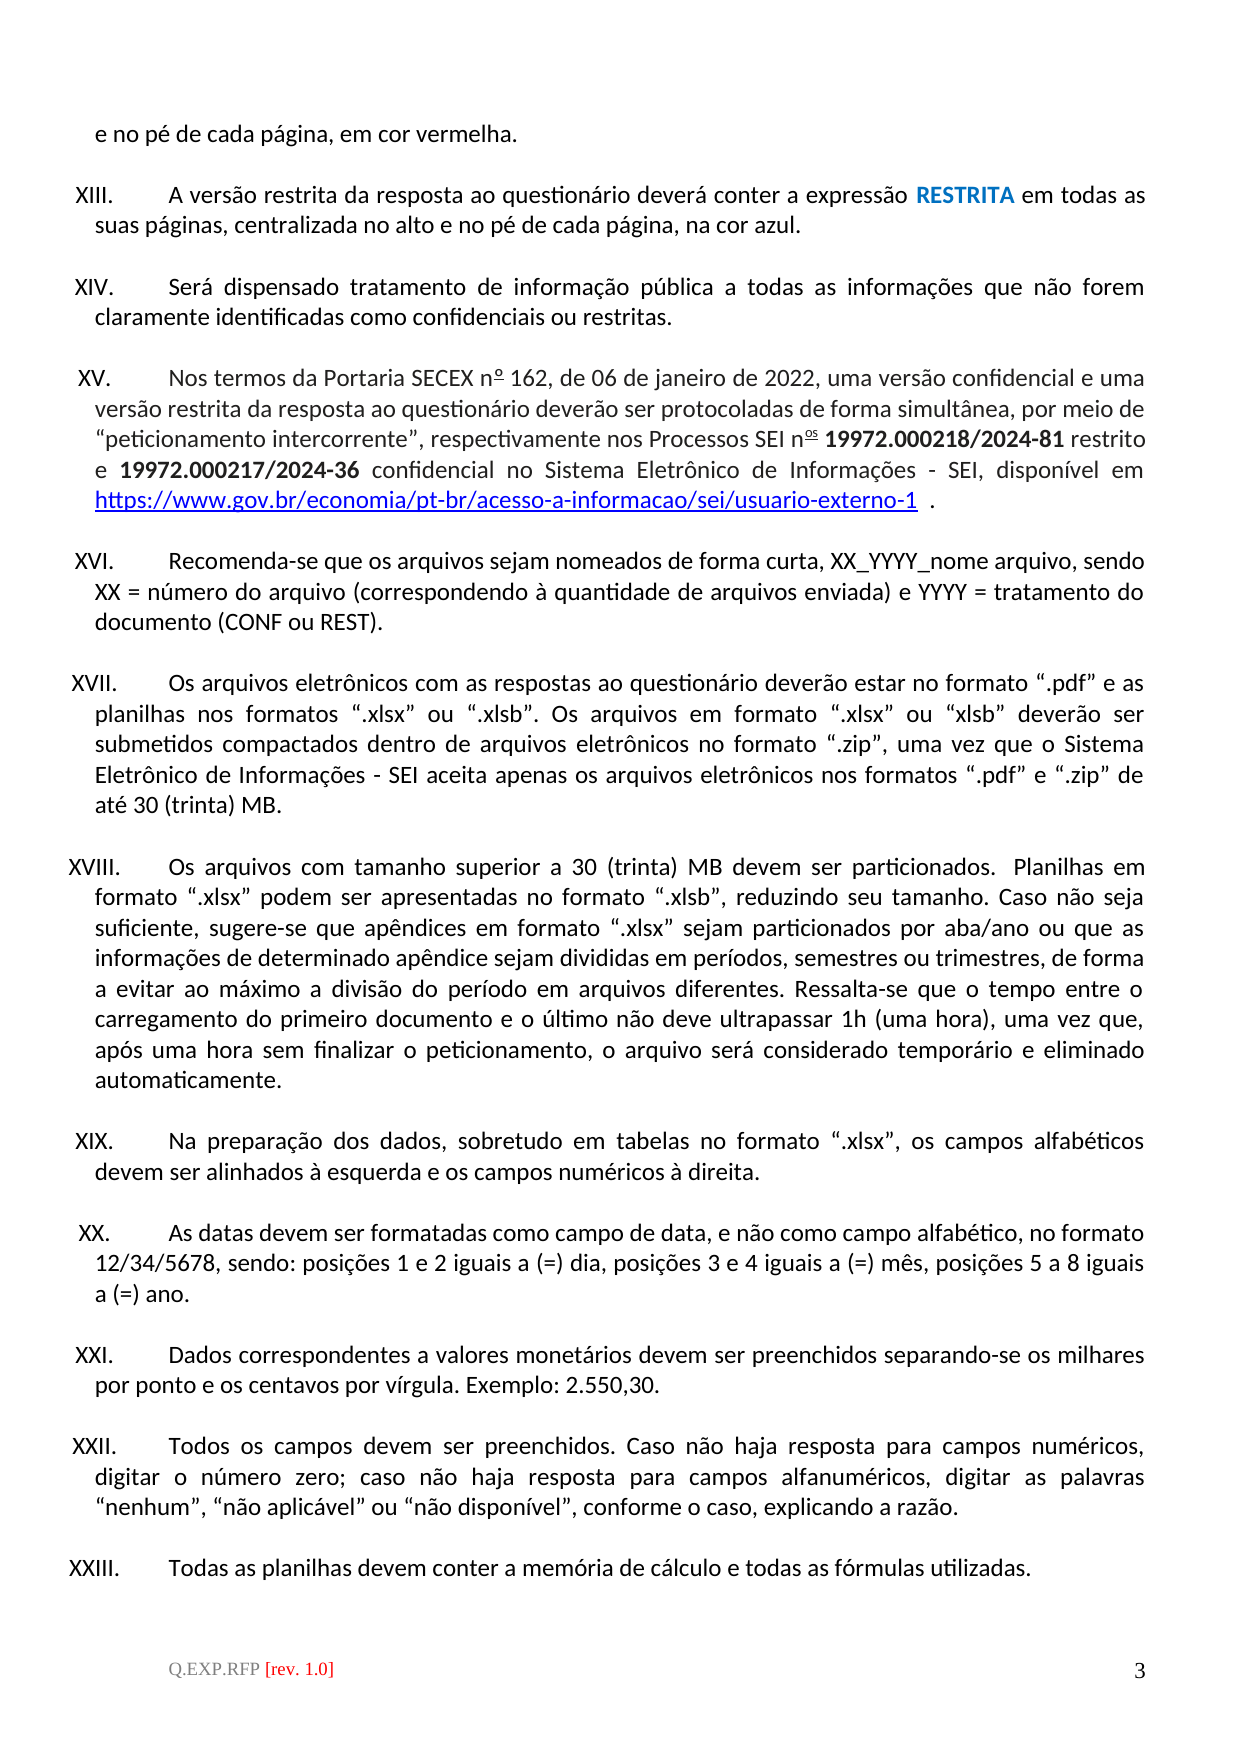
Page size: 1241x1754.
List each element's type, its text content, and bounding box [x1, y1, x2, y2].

list Será dispensado tratamento de informação pública a todas as informações que não forem claramente identificadas como confidenciais ou restritas. [94, 271, 1146, 332]
list A versão restrita da resposta ao questionário deverá conter a expressão RESTRITA em todas as suas páginas, centralizada no alto e no pé de cada página, na cor azul. [94, 179, 1146, 240]
list Os arquivos eletrônicos com as respostas ao questionário deverão estar no formato “.pdf” e as planilhas nos formatos “.xlsx” ou “.xlsb”. Os arquivos em formato “.xlsx” ou “xlsb” deverão ser submetidos compactados dentro de arquivos eletrônicos no formato “.zip”, uma vez que o Sistema Eletrônico de Informações - SEI aceita apenas os arquivos eletrônicos nos formatos “.pdf” e “.zip” de até 30 (trinta) MB. [94, 667, 1146, 820]
list Dados correspondentes a valores monetários devem ser preenchidos separando-se os milhares por ponto e os centavos por vírgula. Exemplo: 2.550,30. [94, 1339, 1146, 1400]
list Todos os campos devem ser preenchidos. Caso não haja resposta para campos numéricos, digitar o número zero; caso não haja resposta para campos alfanuméricos, digitar as palavras “nenhum”, “não aplicável” ou “não disponível”, conforme o caso, explicando a razão. [94, 1431, 1146, 1522]
list Recomenda-se que os arquivos sejam nomeados de forma curta, XX_YYYY_nome arquivo, sendo XX = número do arquivo (correspondendo à quantidade de arquivos enviada) e YYYY = tratamento do documento (CONF ou REST). [94, 545, 1146, 637]
list Os arquivos com tamanho superior a 30 (trinta) MB devem ser particionados. Planilhas em formato “.xlsx” podem ser apresentadas no formato “.xlsb”, reduzindo seu tamanho. Caso não seja suficiente, sugere-se que apêndices em formato “.xlsx” sejam particionados por aba/ano ou que as informações de determinado apêndice sejam divididas em períodos, semestres ou trimestres, de forma a evitar ao máximo a divisão do período em arquivos diferentes. Ressalta-se que o tempo entre o carregamento do primeiro documento e o último não deve ultrapassar 1h (uma hora), uma vez que, após uma hora sem finalizar o peticionamento, o arquivo será considerado temporário e eliminado automaticamente. [94, 851, 1146, 1095]
list Todas as planilhas devem conter a memória de cálculo e todas as fórmulas utilizadas. [94, 1553, 1146, 1583]
list Nos termos da Portaria SECEX nº 162, de 06 de janeiro de 2022, uma versão confidencial e uma versão restrita da resposta ao questionário deverão ser protocoladas de forma simultânea, por meio de “peticionamento intercorrente”, respectivamente nos Processos SEI nos 19972.000218/2024-81 restrito e 19972.000217/2024-36 confidencial no Sistema Eletrônico de Informações - SEI, disponível em https://www.gov.br/economia/pt-br/acesso-a-informacao/sei/usuario-externo-1 . [94, 362, 1146, 515]
list Na preparação dos dados, sobretudo em tabelas no formato “.xlsx”, os campos alfabéticos devem ser alinhados à esquerda e os campos numéricos à direita. [94, 1125, 1146, 1186]
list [94, 118, 1146, 149]
list As datas devem ser formatadas como campo de data, e não como campo alfabético, no formato 12/34/5678, sendo: posições 1 e 2 iguais a (=) dia, posições 3 e 4 iguais a (=) mês, posições 5 a 8 iguais a (=) ano. [94, 1217, 1146, 1308]
